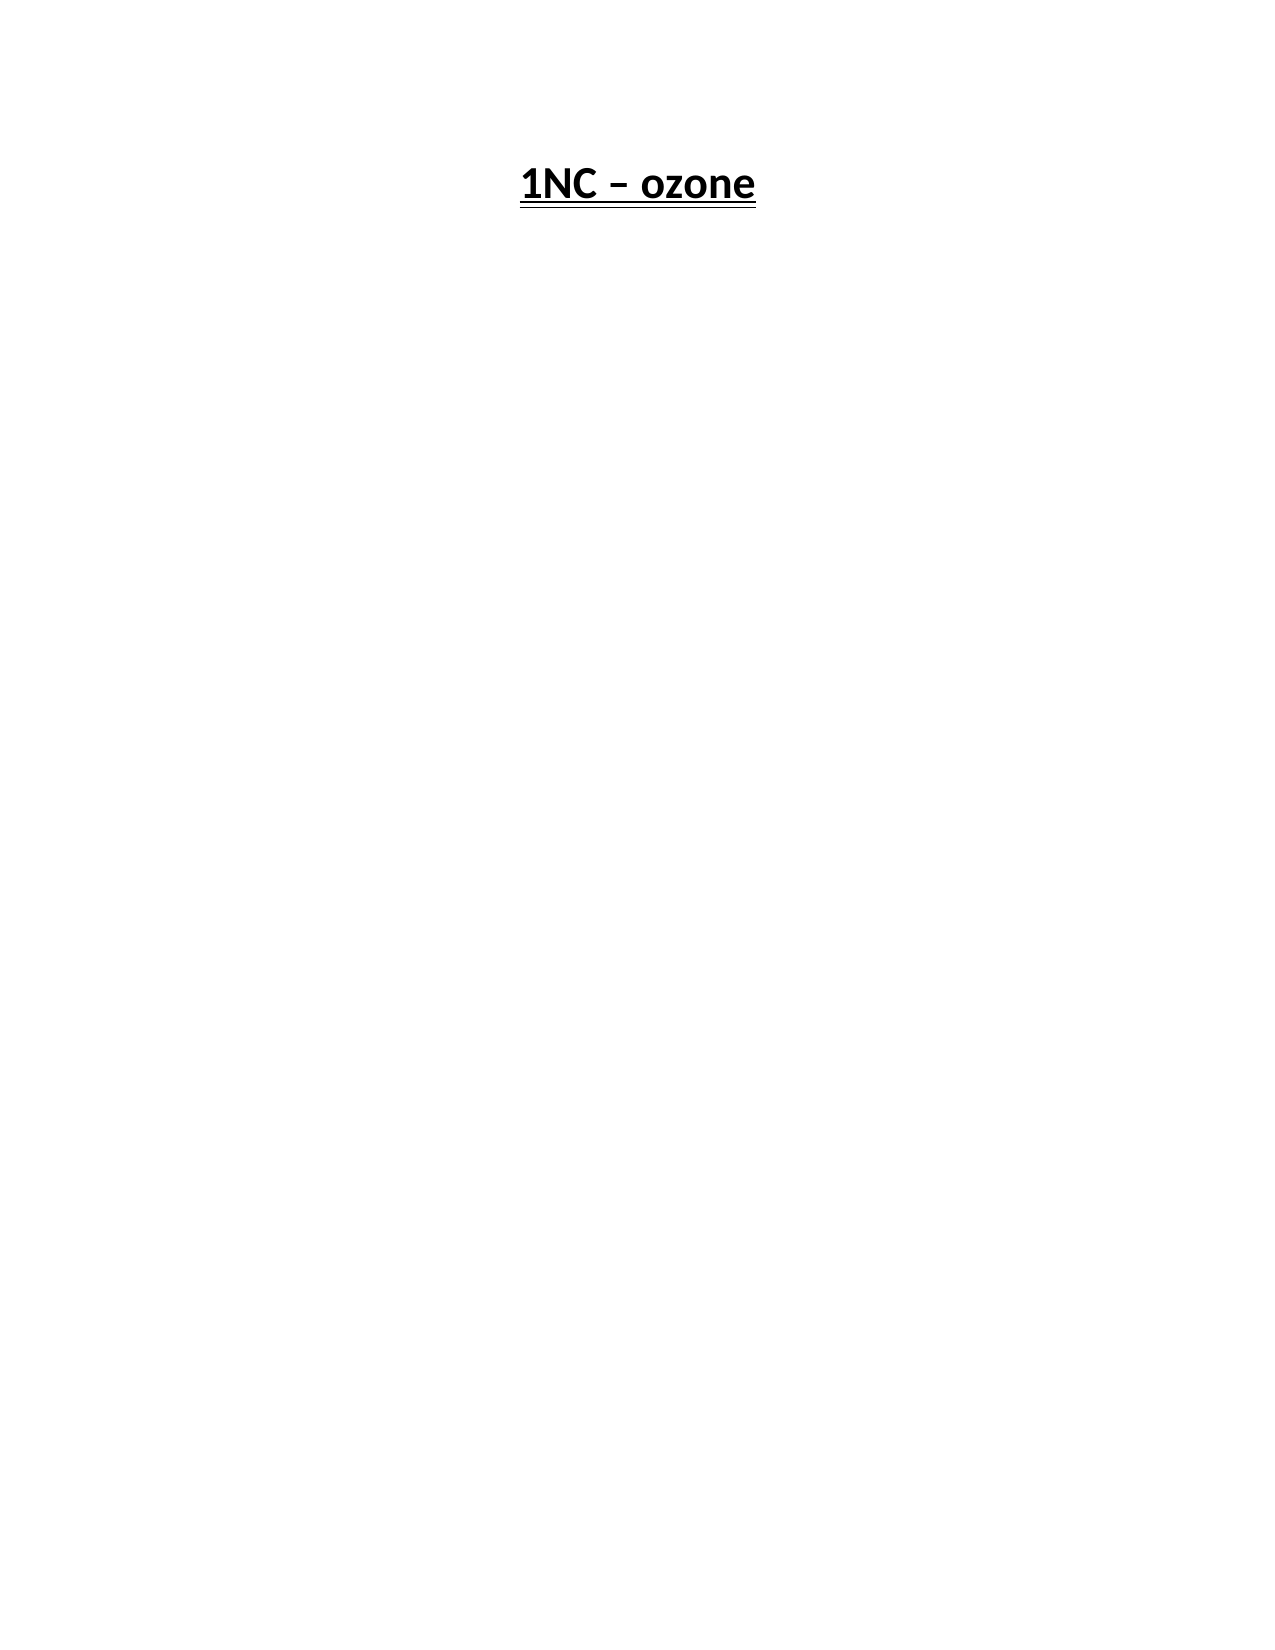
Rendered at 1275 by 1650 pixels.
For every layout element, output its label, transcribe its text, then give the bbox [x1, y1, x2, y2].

subtitle 1NC – ozone [150, 154, 1125, 210]
